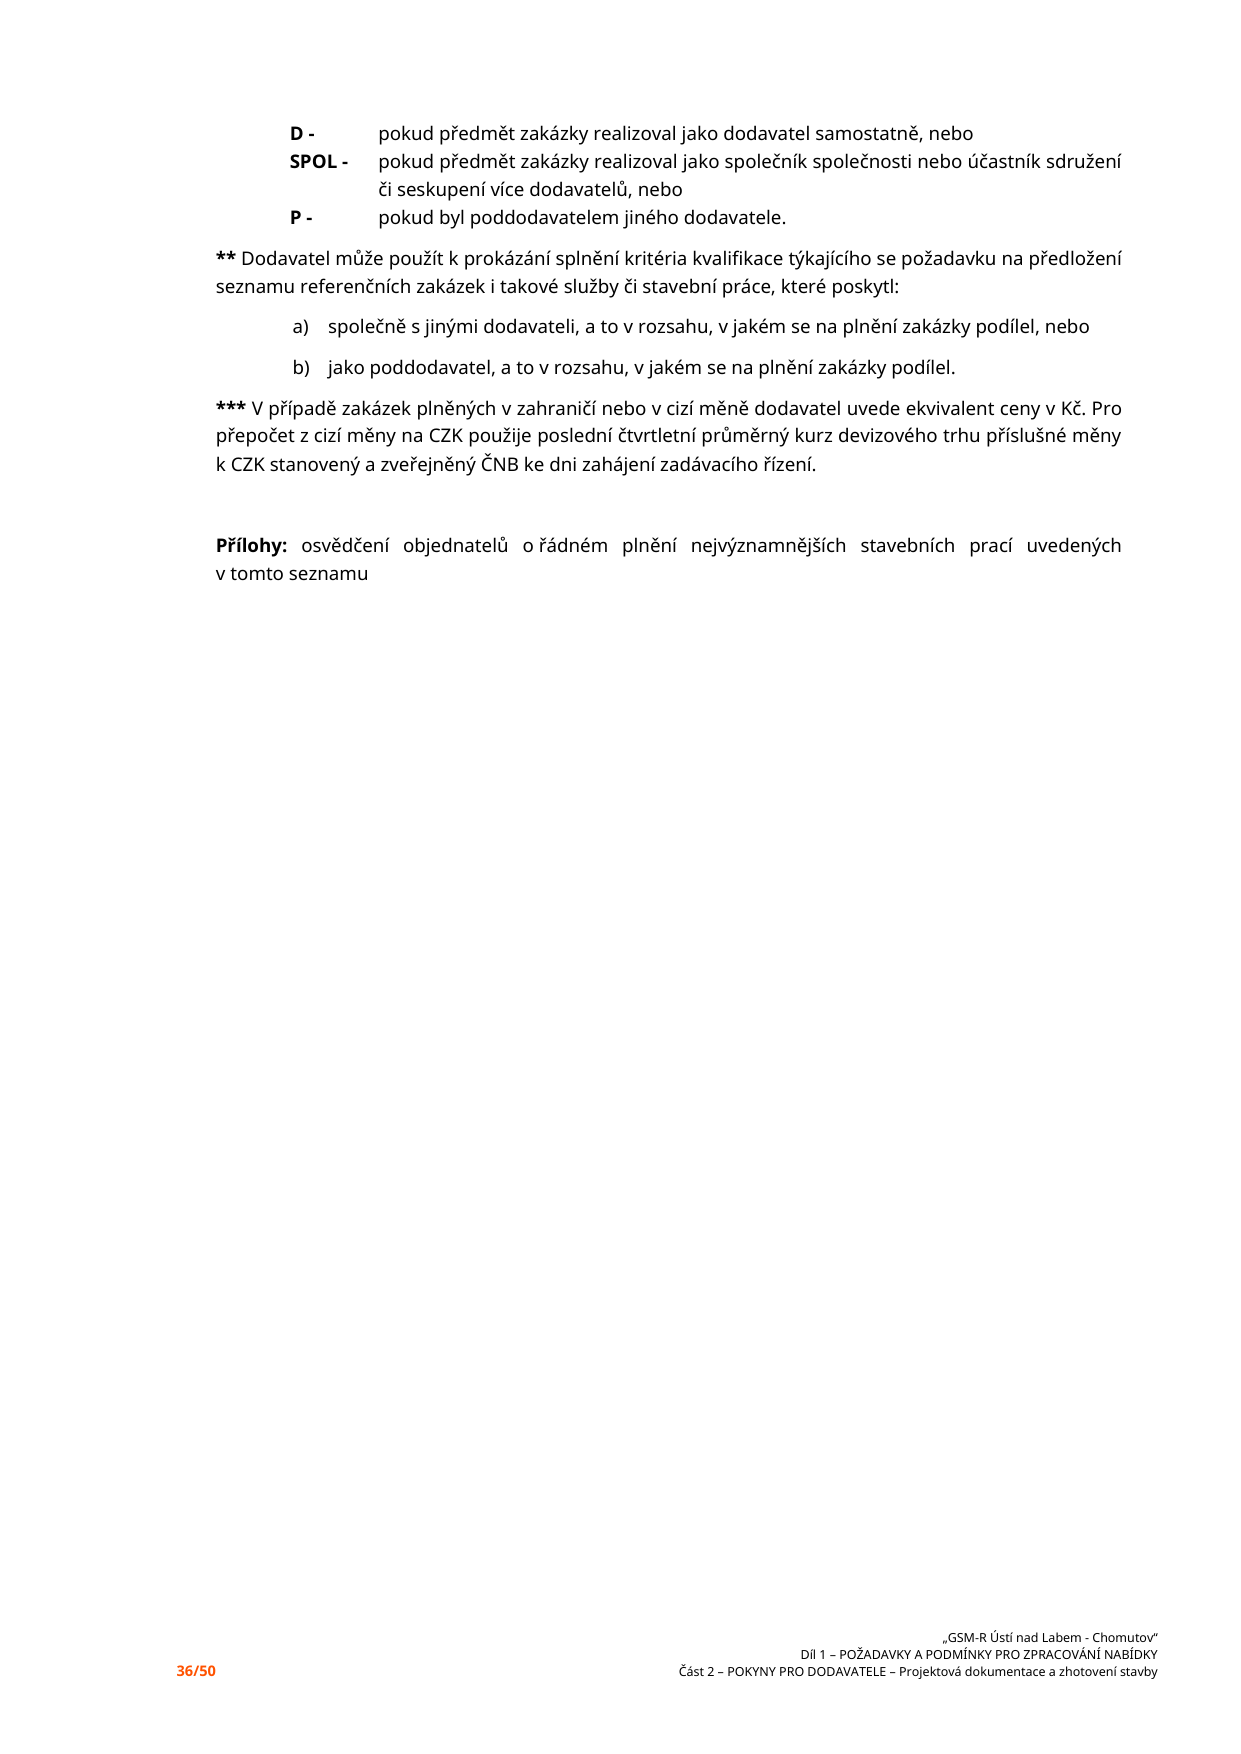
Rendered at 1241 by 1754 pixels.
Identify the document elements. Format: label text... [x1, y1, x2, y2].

list společně s jinými dodavateli, a to v rozsahu, v jakém se na plnění zakázky podílel, nebo [292, 314, 1122, 339]
text D - pokud předmět zakázky realizoval jako dodavatel samostatně, nebo [289, 121, 1122, 146]
text ** Dodavatel může použít k prokázání splnění kritéria kvalifikace týkajícího se požadavku na předložení seznamu referenčních zakázek i takové služby či stavební práce, které poskytl: [216, 245, 1122, 299]
text Přílohy: osvědčení objednatelů o řádném plnění nejvýznamnějších stavebních prací uvedených v tomto seznamu [216, 532, 1122, 585]
text jako poddodavatel, a to v rozsahu, v jakém se na plnění zakázky podílel. [292, 354, 1122, 380]
text SPOL - pokud předmět zakázky realizoval jako společník společnosti nebo účastník sdružení či seskupení více dodavatelů, nebo [289, 149, 1122, 202]
text P - pokud byl poddodavatelem jiného dodavatele. [289, 205, 1122, 230]
text *** V případě zakázek plněných v zahraničí nebo v cizí měně dodavatel uvede ekvivalent ceny v Kč. Pro přepočet z cizí měny na CZK použije poslední čtvrtletní průměrný kurz devizového trhu příslušné měny k CZK stanovený a zveřejněný ČNB ke dni zahájení zadávacího řízení. [216, 395, 1122, 476]
